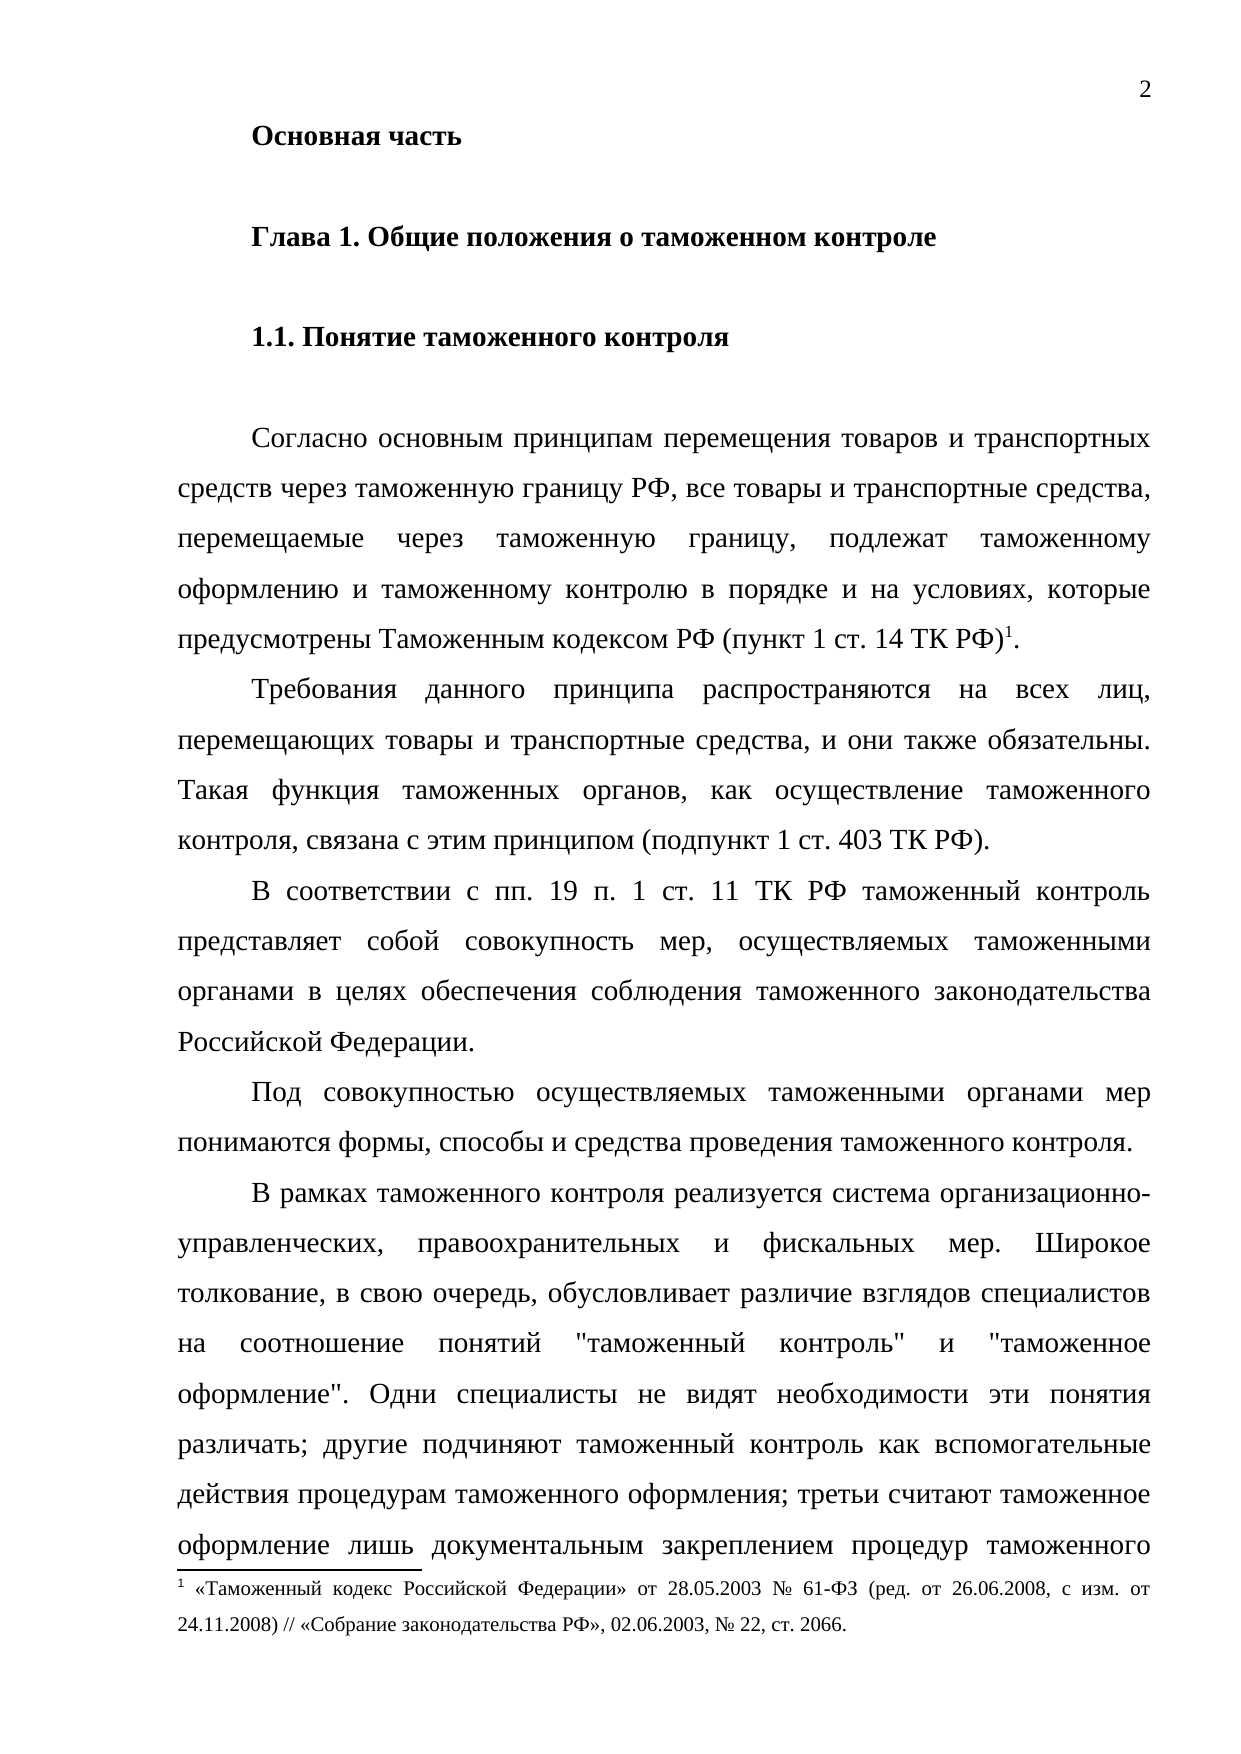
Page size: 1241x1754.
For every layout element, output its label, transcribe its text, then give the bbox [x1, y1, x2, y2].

text В соответствии с пп. 19 п. 1 ст. 11 ТК РФ таможенный контроль представляет собой совокупность мер, осуществляемых таможенными органами в целях обеспечения соблюдения таможенного законодательства Российской Федерации. [177, 873, 1152, 1057]
text 1.1. Понятие таможенного контроля [177, 319, 1152, 353]
text Глава 1. Общие положения о таможенном контроле [177, 219, 1152, 252]
text Под совокупностью осуществляемых таможенными органами мер понимаются формы, способы и средства проведения таможенного контроля. [177, 1074, 1152, 1158]
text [177, 1175, 1152, 1560]
text Согласно основным принципам перемещения товаров и транспортных средств через таможенную границу РФ, все товары и транспортные средства, перемещаемые через таможенную границу, подлежат таможенному оформлению и таможенному контролю в порядке и на условиях, которые предусмотрены Таможенным кодексом РФ (пункт 1 ст. 14 ТК РФ). [177, 420, 1152, 655]
text Основная часть [177, 118, 1152, 152]
text Требования данного принципа распространяются на всех лиц, перемещающих товары и транспортные средства, и они также обязательны. Такая функция таможенных органов, как осуществление таможенного контроля, связана с этим принципом (подпункт 1 ст. 403 ТК РФ). [177, 672, 1152, 856]
